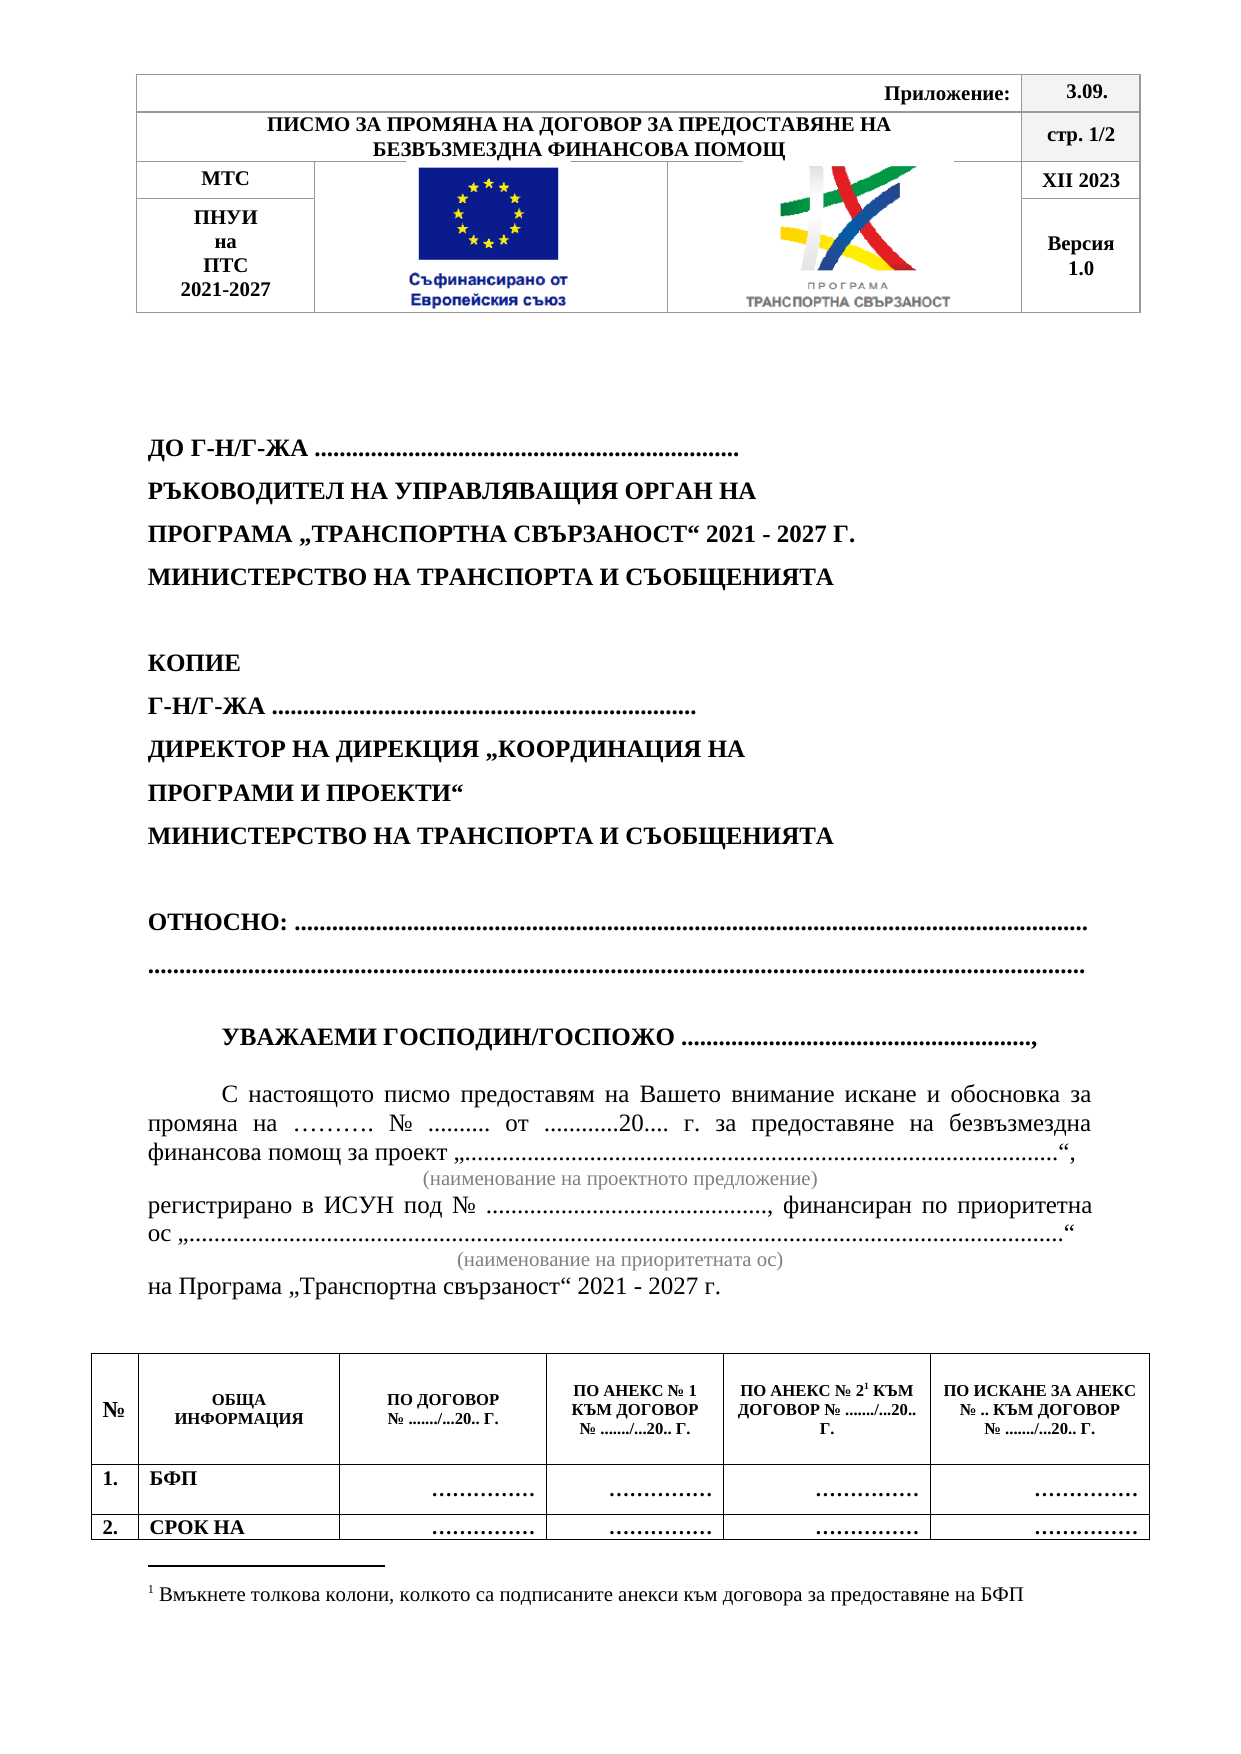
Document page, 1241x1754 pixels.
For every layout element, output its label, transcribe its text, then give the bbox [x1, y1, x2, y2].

table_cell …………… [931, 1465, 1149, 1513]
text ПРОГРАМИ И ПРОЕКТИ“ [148, 778, 1093, 806]
table_header № [92, 1354, 138, 1464]
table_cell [139, 1515, 339, 1539]
text МИНИСТЕРСТВО НА ТРАНСПОРТА И СЪОБЩЕНИЯТА [148, 562, 1093, 591]
text С настоящото писмо предоставям на Вашето внимание искане и обосновка за промяна на ………. № .......... от ............20.... г. за предоставяне на безвъзмездна финансова помощ за проект „...............................................................................................“, [148, 1079, 1093, 1166]
table_cell …………… [724, 1515, 930, 1539]
table_header ПО ИСКАНЕ ЗА АНЕКС № .. КЪМ ДОГОВОР № ......./...20.. Г. [931, 1354, 1149, 1464]
table_cell …………… [931, 1515, 1149, 1539]
table_cell …………… [340, 1465, 546, 1513]
table_cell …………… [547, 1515, 723, 1539]
table_cell [92, 1515, 138, 1539]
text ДИРЕКТОР НА ДИРЕКЦИЯ „КООРДИНАЦИЯ НА [148, 734, 1093, 763]
table_header ПО ДОГОВОР № ......./...20.. Г. [340, 1354, 546, 1464]
table_header ОБЩА ИНФОРМАЦИЯ [139, 1354, 339, 1464]
text ...................................................................................................................................................... [148, 950, 1093, 979]
table_header ПО АНЕКС № 1 КЪМ ДОГОВОР № ......./...20.. Г. [547, 1354, 723, 1464]
text МИНИСТЕРСТВО НА ТРАНСПОРТА И СЪОБЩЕНИЯТА [148, 821, 1093, 849]
table_cell [92, 1465, 138, 1513]
table_cell …………… [547, 1465, 723, 1513]
table_cell БФП [139, 1465, 339, 1513]
text ДО Г-Н/Г-ЖА .................................................................... [148, 433, 1093, 461]
table_header ПО АНЕКС № 2 КЪМ ДОГОВОР № ......./...20.. Г. [724, 1354, 930, 1464]
text регистрирано в ИСУН под № ............................................., финансиран по приоритетна ос „............................................................................................................................................“ [148, 1190, 1093, 1247]
text Г-Н/Г-ЖА .................................................................... [148, 691, 1093, 720]
text РЪКОВОДИТЕЛ НА УПРАВЛЯВАЩИЯ ОРГАН НА [148, 476, 1093, 504]
text (наименование на приоритетната ос) [148, 1247, 1093, 1271]
table_cell …………… [724, 1465, 930, 1513]
text ПРОГРАМА „ТРАНСПОРТНА СВЪРЗАНОСТ“ 2021 - 2027 Г. [148, 519, 1093, 548]
text (наименование на проектното предложение) [148, 1166, 1093, 1190]
text КОПИЕ [148, 648, 1093, 677]
text на Програма „Транспортна свързаност“ 2021 - 2027 г. [148, 1271, 1093, 1300]
text ОТНОСНО: ............................................................................................................................... [148, 907, 1093, 936]
table_cell …………… [340, 1515, 546, 1539]
text УВАЖАЕМИ ГОСПОДИН/ГОСПОЖО ........................................................, [148, 1022, 1093, 1051]
